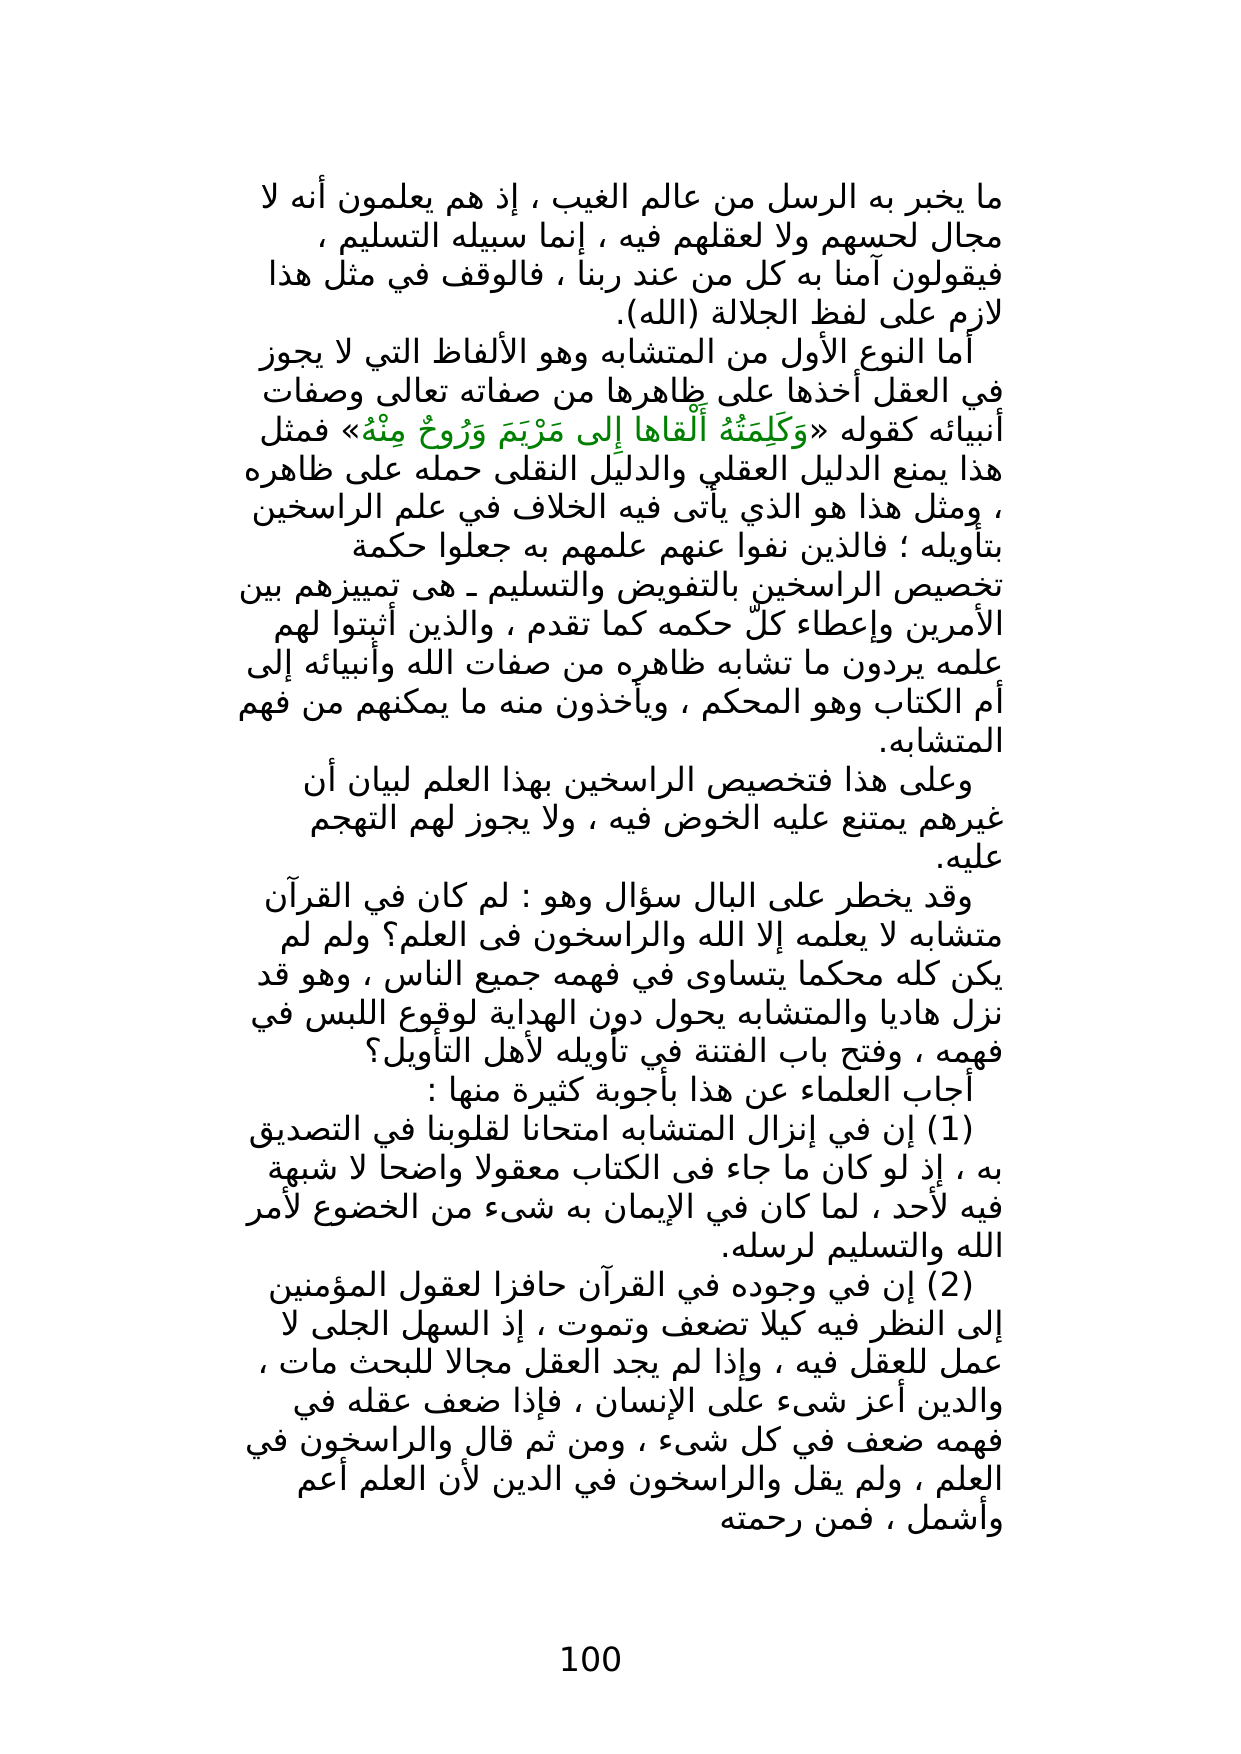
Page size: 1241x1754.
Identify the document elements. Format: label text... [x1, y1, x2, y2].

text ما يخبر به الرسل من عالم الغيب ، إذ هم يعلمون أنه لا مجال لحسهم ولا لعقلهم فيه ، إنما سبيله التسليم ، فيقولون آمنا به كل من عند ربنا ، فالوقف في مثل هذا لازم على لفظ الجلالة (الله). [236, 177, 1004, 333]
text أجاب العلماء عن هذا بأجوبة كثيرة منها : [236, 1071, 1004, 1110]
text (2) إن في وجوده في القرآن حافزا لعقول المؤمنين إلى النظر فيه كيلا تضعف وتموت ، إذ السهل الجلى لا عمل للعقل فيه ، وإذا لم يجد العقل مجالا للبحث مات ، والدين أعز شىء على الإنسان ، فإذا ضعف عقله في فهمه ضعف في كل شىء ، ومن ثم قال والراسخون في العلم ، ولم يقل والراسخون في الدين لأن العلم أعم وأشمل ، فمن رحمته [236, 1265, 1004, 1537]
text وعلى هذا فتخصيص الراسخين بهذا العلم لبيان أن غيرهم يمتنع عليه الخوض فيه ، ولا يجوز لهم التهجم عليه. [236, 760, 1004, 877]
text (1) إن في إنزال المتشابه امتحانا لقلوبنا في التصديق به ، إذ لو كان ما جاء فى الكتاب معقولا واضحا لا شبهة فيه لأحد ، لما كان في الإيمان به شىء من الخضوع لأمر الله والتسليم لرسله. [236, 1110, 1004, 1265]
text وقد يخطر على البال سؤال وهو : لم كان في القرآن متشابه لا يعلمه إلا الله والراسخون فى العلم؟ ولم لم يكن كله محكما يتساوى في فهمه جميع الناس ، وهو قد نزل هاديا والمتشابه يحول دون الهداية لوقوع اللبس في فهمه ، وفتح باب الفتنة في تأويله لأهل التأويل؟ [236, 877, 1004, 1071]
text أما النوع الأول من المتشابه وهو الألفاظ التي لا يجوز في العقل أخذها على ظاهرها من صفاته تعالى وصفات أنبيائه كقوله «وَكَلِمَتُهُ أَلْقاها إِلى مَرْيَمَ وَرُوحٌ مِنْهُ» فمثل هذا يمنع الدليل العقلي والدليل النقلى حمله على ظاهره ، ومثل هذا هو الذي يأتى فيه الخلاف في علم الراسخين بتأويله ؛ فالذين نفوا عنهم علمهم به جعلوا حكمة تخصيص الراسخين بالتفويض والتسليم ـ هى تمييزهم بين الأمرين وإعطاء كلّ حكمه كما تقدم ، والذين أثبتوا لهم علمه يردون ما تشابه ظاهره من صفات الله وأنبيائه إلى أم الكتاب وهو المحكم ، ويأخذون منه ما يمكنهم من فهم المتشابه. [236, 333, 1004, 760]
